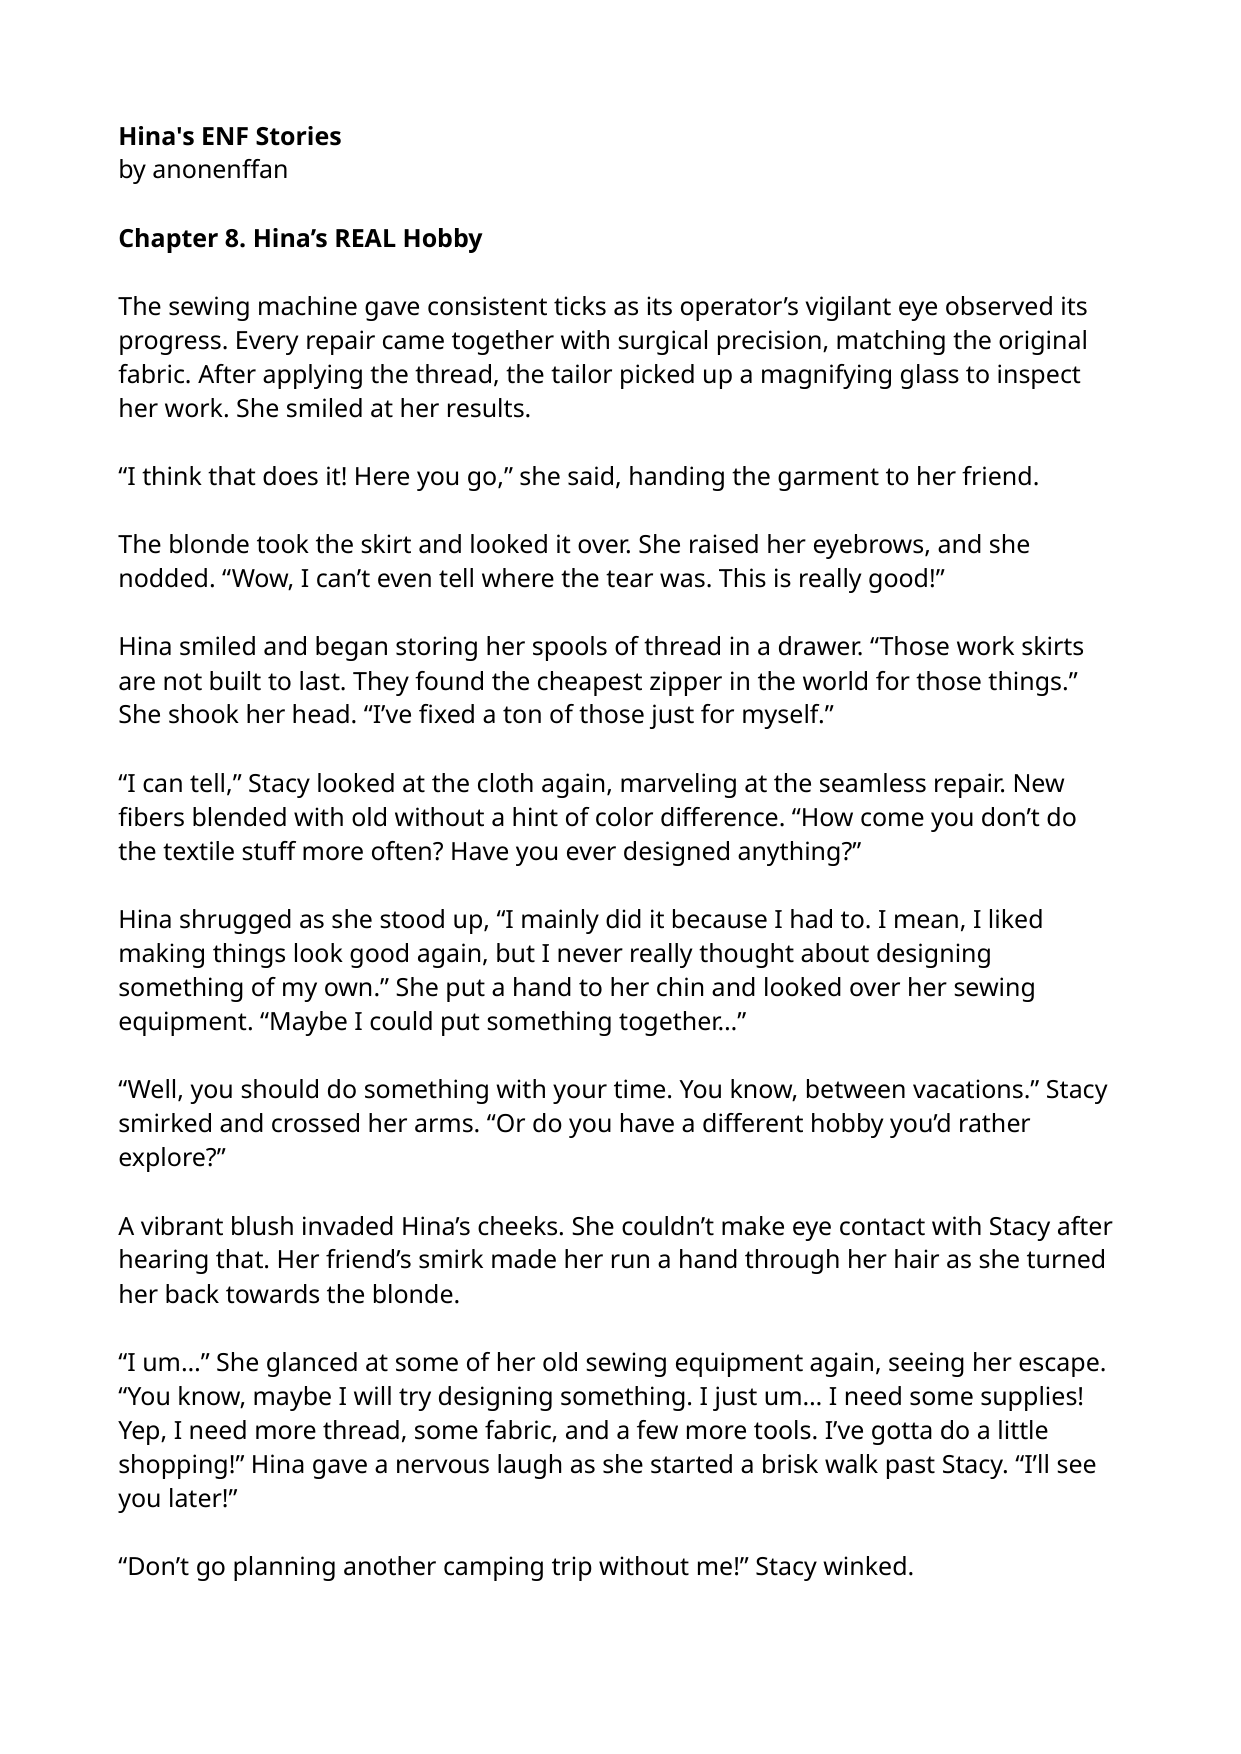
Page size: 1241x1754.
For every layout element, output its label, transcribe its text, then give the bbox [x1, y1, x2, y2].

text Hina's ENF Stories [118, 118, 1122, 152]
text The blonde took the skirt and looked it over. She raised her eyebrows, and she nodded. “Wow, I can’t even tell where the tear was. This is really good!” [118, 527, 1122, 595]
text “Don’t go planning another camping trip without me!” Stacy winked. [118, 1549, 1122, 1583]
text The sewing machine gave consistent ticks as its operator’s vigilant eye observed its progress. Every repair came together with surgical precision, matching the original fabric. After applying the thread, the tailor picked up a magnifying glass to inspect her work. She smiled at her results. [118, 288, 1122, 425]
text by anonenffan [118, 152, 1122, 186]
text “I can tell,” Stacy looked at the cloth again, marveling at the seamless repair. New fibers blended with old without a hint of color difference. “How come you don’t do the textile stuff more often? Have you ever designed anything?” [118, 765, 1122, 867]
text Chapter 8. Hina’s REAL Hobby [118, 220, 1122, 254]
text A vibrant blush invaded Hina’s cheeks. She couldn’t make eye contact with Stacy after hearing that. Her friend’s smirk made her run a hand through her hair as she turned her back towards the blonde. [118, 1208, 1122, 1310]
text Hina smiled and began storing her spools of thread in a drawer. “Those work skirts are not built to last. They found the cheapest zipper in the world for those things.” She shook her head. “I’ve fixed a ton of those just for myself.” [118, 629, 1122, 731]
text “Well, you should do something with your time. You know, between vacations.” Stacy smirked and crossed her arms. “Or do you have a different hobby you’d rather explore?” [118, 1072, 1122, 1174]
text Hina shrugged as she stood up, “I mainly did it because I had to. I mean, I liked making things look good again, but I never really thought about designing something of my own.” She put a hand to her chin and looked over her sewing equipment. “Maybe I could put something together…” [118, 902, 1122, 1038]
text “I um…” She glanced at some of her old sewing equipment again, seeing her escape. “You know, maybe I will try designing something. I just um… I need some supplies! Yep, I need more thread, some fabric, and a few more tools. I’ve gotta do a little shopping!” Hina gave a nervous laugh as she started a brisk walk past Stacy. “I’ll see you later!” [118, 1344, 1122, 1515]
text “I think that does it! Here you go,” she said, handing the garment to her friend. [118, 459, 1122, 493]
